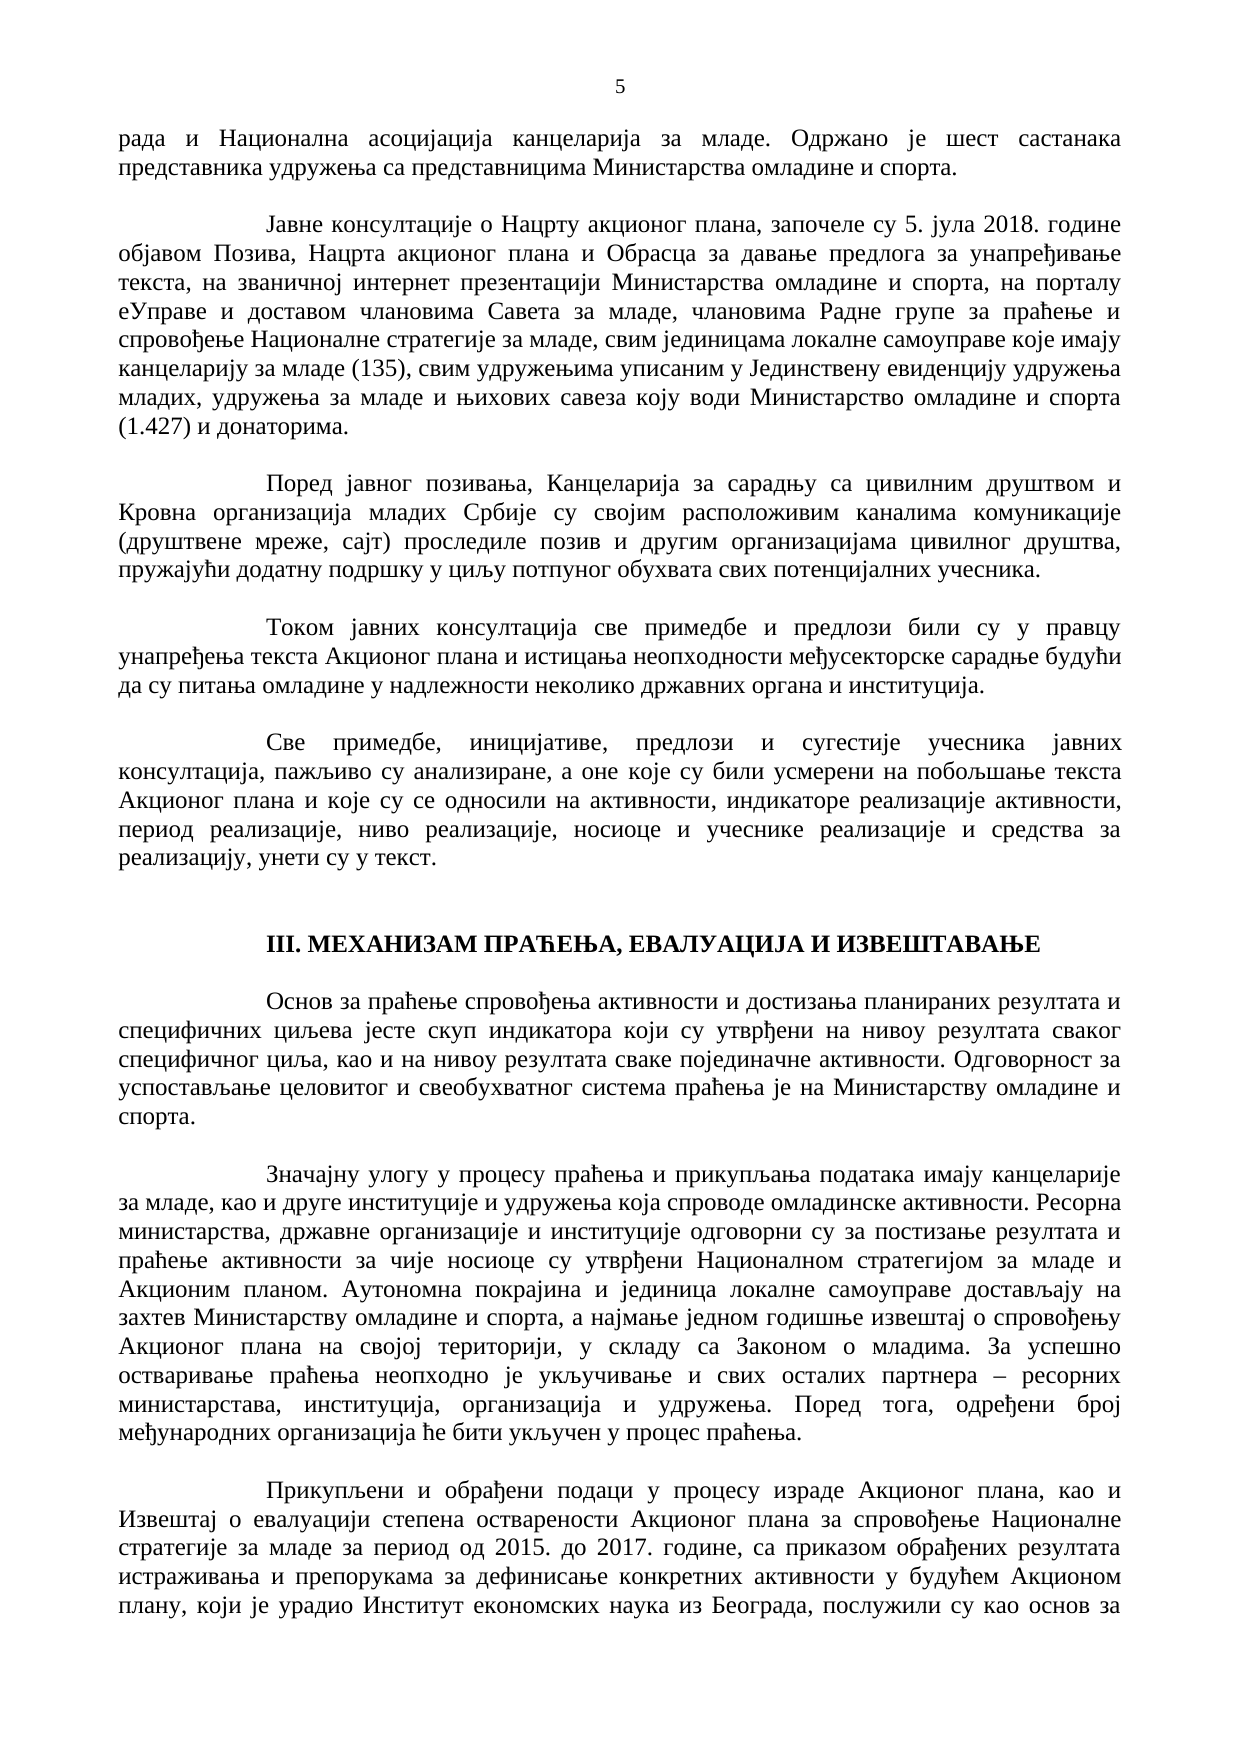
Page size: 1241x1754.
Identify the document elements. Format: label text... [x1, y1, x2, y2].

text III. МЕХАНИЗАМ ПРАЋЕЊА, ЕВАЛУАЦИЈА И ИЗВЕШТАВАЊЕ [118, 929, 1152, 957]
text Основ за праћење спровођења активности и достизања планираних резултата и специфичних циљева јесте скуп индикатора који су утврђени на нивоу резултата сваког специфичног циља, као и на нивоу резултата сваке појединачне активности. Одговорност за успостављање целовитог и свеобухватног система праћења је на Министарству омладине и спорта. [118, 986, 1122, 1130]
text Током јавних консултација све примедбе и предлози били су у правцу унапређења текста Акционог плана и истицања неопходности међусекторске сарадње будући да су питања омладине у надлежности неколико државних органа и институција. [118, 612, 1122, 699]
text Поред јавног позивања, Кaнцeлaриja зa сaрaдњу сa цивилним друштвoм и Кровна организација младих Србије су својим расположивим каналима комуникације (друштвене мреже, сајт) проследиле позив и другим организацијама цивилног друштва, пружајући додатну подршку у циљу потпуног обухвата свих потенцијалних учесника. [118, 468, 1122, 584]
text Значајну улогу у процесу праћења и прикупљања података имају канцеларије за младе, као и друге институције и удружења која спроводе омладинске активности. Ресорна министарства, државне организације и институције одговорни су за постизање резултата и праћење активности за чије носиоце су утврђени Националном стратегијом за младе и Акционим планом. Аутономна покрајина и јединица локалне самоуправе достављају на захтев Министарству омладине и спорта, а најмање једном годишње извештај о спровођењу Акционог плана на својој територији, у складу са Законом о младима. За успешно остваривање праћења неопходно је укључивање и свих осталих партнера ‒ ресорних министарстава, институција, организација и удружења. Поред тога, одређени број међународних организација ће бити укључен у процес праћења. [118, 1159, 1122, 1446]
text Јавне консултације о Нацрту акционог плана, започеле су 5. јула 2018. године објавом Позива, Нацрта акционог плана и Обрасца за давање предлога за унапређивање текста, на званичној интернет презентацији Министарства омладине и спорта, на порталу еУправе и доставом члановима Савета за младе, члановима Радне групе за праћење и спровођење Националне стратегије за младе, свим јединицама локалне самоуправе које имају канцеларију за младе (135), свим удружењима уписаним у Јединствену евиденцију удружења младих, удружења за младе и њихових савеза коју води Министарство омладине и спорта (1.427) и донаторима. [118, 209, 1122, 439]
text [118, 1475, 1122, 1619]
text Све примедбе, иницијативе, предлози и сугестије учесника јавних консултација, пажљиво су анализиране, а оне које су били усмерени на побољшање текста Акционог плана и које су се односили на активности, индикаторе реализације активности, период реализације, ниво реализације, носиоце и учеснике реализације и средства за реализацију, унети су у текст. [118, 727, 1122, 871]
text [118, 123, 1122, 181]
